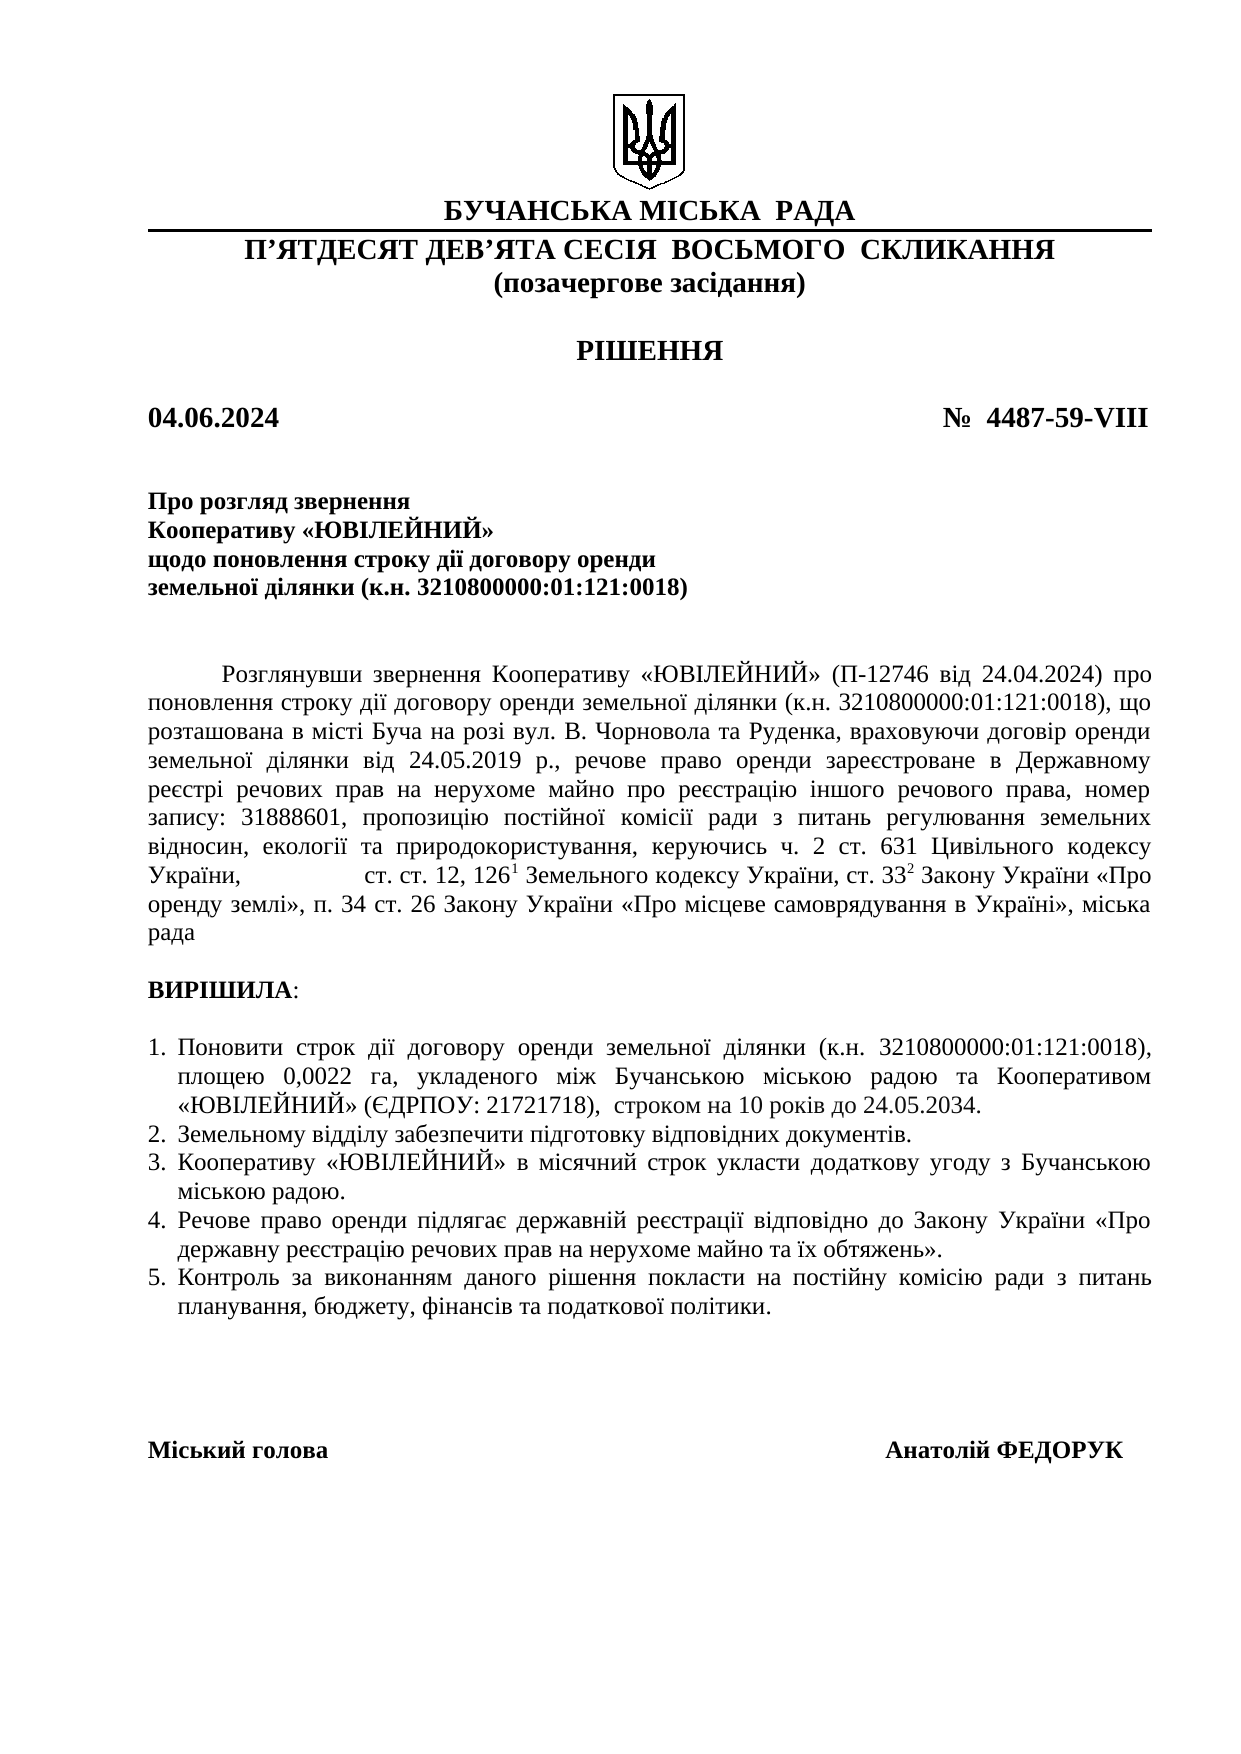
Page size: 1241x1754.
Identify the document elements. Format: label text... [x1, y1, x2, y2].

list Поновити строк дії договору оренди земельної ділянки (к.н. 3210800000:01:121:0018), площею 0,0022 га, укладеного між Бучанською міською радою та Кооперативом «ЮВІЛЕЙНИЙ» (ЄДРПОУ: 21721718), строком на 10 років до 24.05.2034. [148, 1032, 1152, 1119]
list Речове право оренди підлягає державній реєстрації відповідно до Закону України «Про державну реєстрацію речових прав на нерухоме майно та їх обтяжень». [148, 1205, 1152, 1262]
text 04.06.2024 № 4487-59-VІІІ [148, 400, 1152, 433]
text ВИРІШИЛА: [148, 975, 1152, 1004]
list Контроль за виконанням даного рішення покласти на постійну комісію ради з питань планування, бюджету, фінансів та податкової політики. [148, 1262, 1152, 1320]
text Розглянувши звернення Кооперативу «ЮВІЛЕЙНИЙ» (П-12746 від 24.04.2024) про поновлення строку дії договору оренди земельної ділянки (к.н. 3210800000:01:121:0018), що розташована в місті Буча на розі вул. В. Чорновола та Руденка, враховуючи договір оренди земельної ділянки від 24.05.2019 р., речове право оренди зареєстроване в Державному реєстрі речових прав на нерухоме майно про реєстрацію іншого речового права, номер запису: 31888601, пропозицію постійної комісії ради з питань регулювання земельних відносин, екології та природокористування, керуючись ч. 2 ст. 631 Цивільного кодексу України, ст. ст. 12, 1261 Земельного кодексу України, ст. 332 Закону України «Про оренду землі», п. 34 ст. 26 Закону України «Про місцеве самоврядування в Україні», міська рада [148, 659, 1152, 946]
text (позачергове засідання) [148, 266, 1152, 299]
text Кооперативу «ЮВІЛЕЙНИЙ» [148, 515, 1152, 544]
text РІШЕННЯ [148, 333, 1152, 366]
text щодо поновлення строку дії договору оренди [148, 544, 1152, 572]
text БУЧАНСЬКА МІСЬКА РАДА [148, 193, 1152, 229]
text П’ЯТДЕСЯТ ДЕВ’ЯТА СЕСІЯ ВОСЬМОГО СКЛИКАННЯ [148, 232, 1152, 266]
text Міський голова Анатолій ФЕДОРУК [148, 1435, 1152, 1464]
text Про розгляд звернення [148, 486, 1152, 515]
text земельної ділянки (к.н. 3210800000:01:121:0018) [148, 572, 1152, 601]
list Земельному відділу забезпечити підготовку відповідних документів. [148, 1119, 1152, 1147]
list Кооперативу «ЮВІЛЕЙНИЙ» в місячний строк укласти додаткову угоду з Бучанською міською радою. [148, 1147, 1152, 1205]
